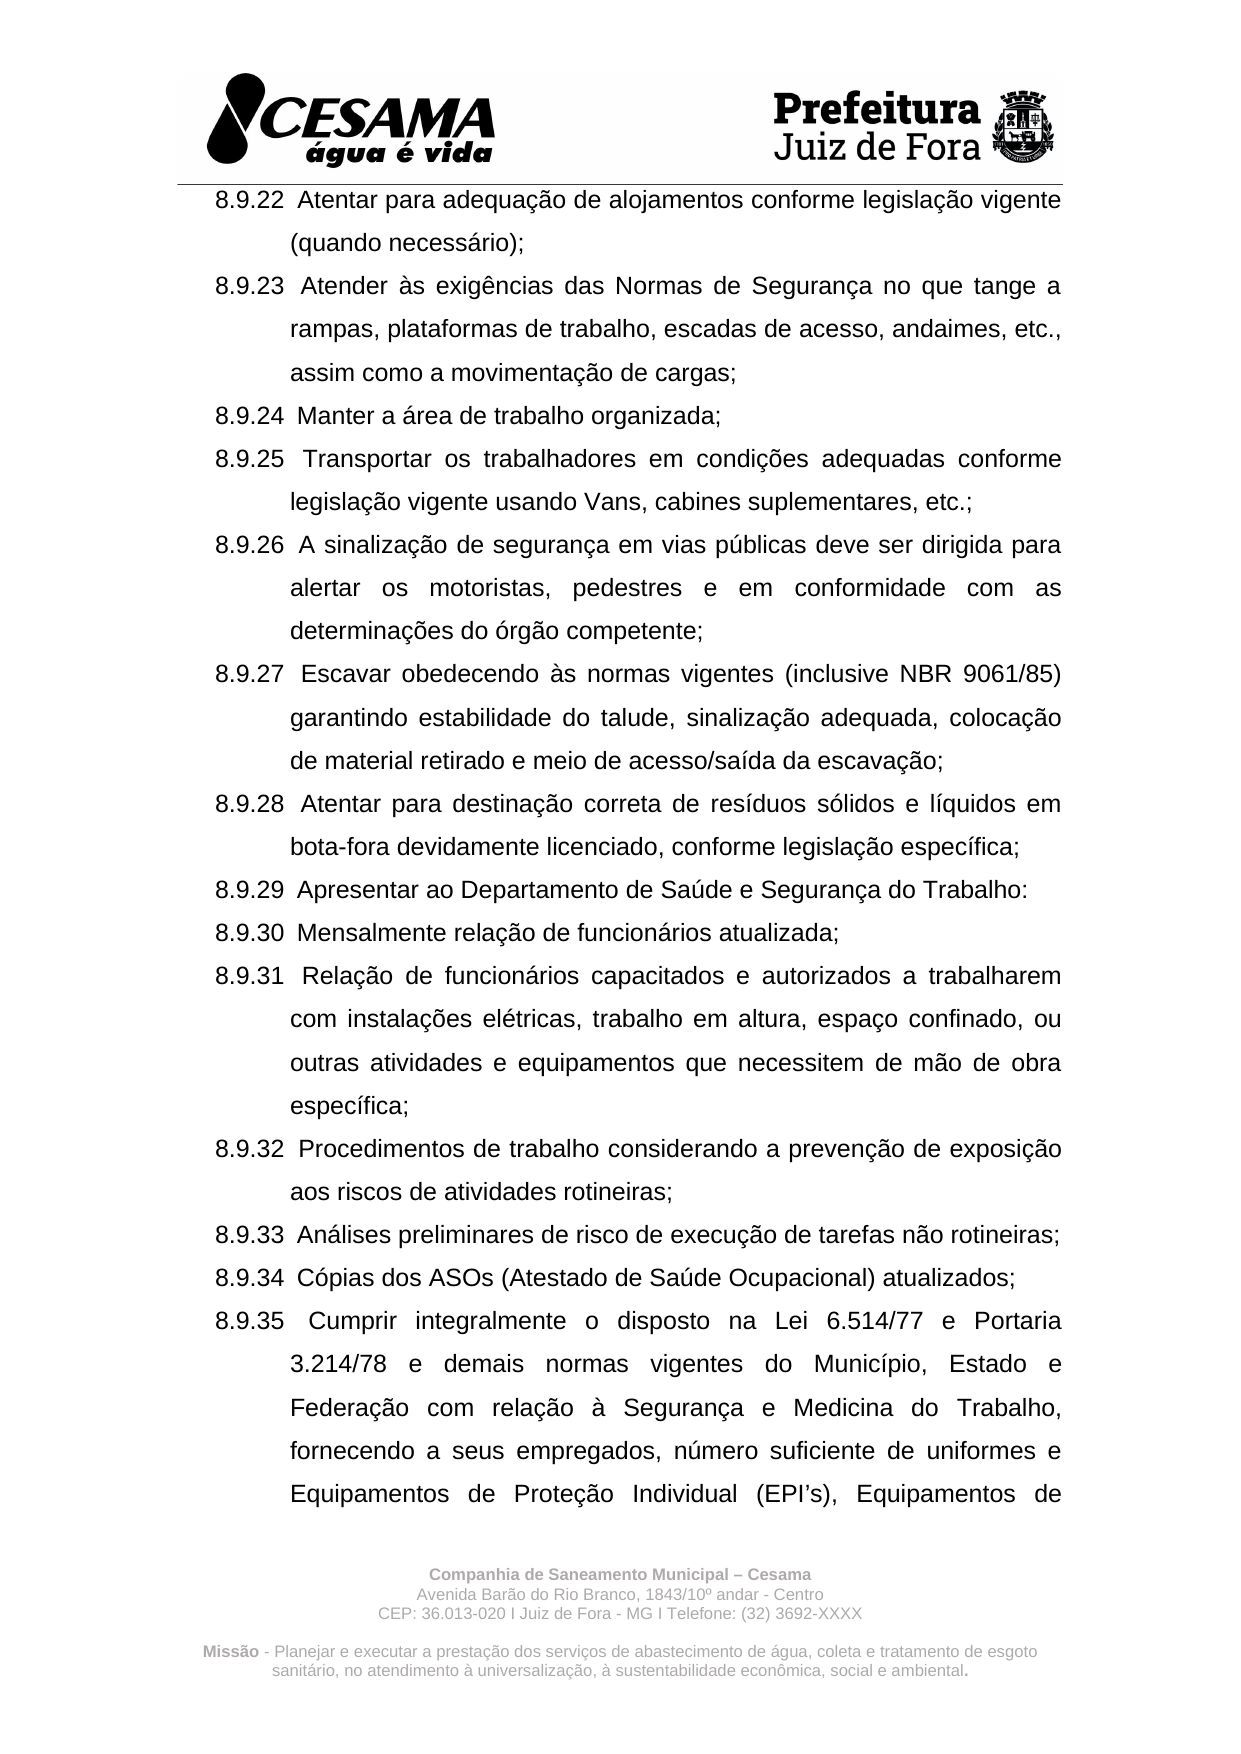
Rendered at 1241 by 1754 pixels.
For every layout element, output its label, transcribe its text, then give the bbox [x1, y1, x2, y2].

list Atentar para destinação correta de resíduos sólidos e líquidos em bota-fora devidamente licenciado, conforme legislação específica; [215, 789, 1063, 861]
list Análises preliminares de risco de execução de tarefas não rotineiras; [215, 1220, 1063, 1249]
list Atentar para adequação de alojamentos conforme legislação vigente (quando necessário); [215, 185, 1063, 257]
picture [177, 73, 1063, 185]
list Mensalmente relação de funcionários atualizada; [215, 918, 1063, 947]
list A sinalização de segurança em vias públicas deve ser dirigida para alertar os motoristas, pedestres e em conformidade com as determinações do órgão competente; [215, 530, 1063, 645]
list Procedimentos de trabalho considerando a prevenção de exposição aos riscos de atividades rotineiras; [215, 1134, 1063, 1206]
list Apresentar ao Departamento de Saúde e Segurança do Trabalho: [215, 875, 1063, 904]
list Transportar os trabalhadores em condições adequadas conforme legislação vigente usando Vans, cabines suplementares, etc.; [215, 444, 1063, 516]
list Relação de funcionários capacitados e autorizados a trabalharem com instalações elétricas, trabalho em altura, espaço confinado, ou outras atividades e equipamentos que necessitem de mão de obra específica; [215, 961, 1063, 1119]
list Atender às exigências das Normas de Segurança no que tange a rampas, plataformas de trabalho, escadas de acesso, andaimes, etc., assim como a movimentação de cargas; [215, 271, 1063, 386]
list Cópias dos ASOs (Atestado de Saúde Ocupacional) atualizados; [215, 1263, 1063, 1292]
list Manter a área de trabalho organizada; [215, 401, 1063, 429]
list Escavar obedecendo às normas vigentes (inclusive NBR 9061/85) garantindo estabilidade do talude, sinalização adequada, colocação de material retirado e meio de acesso/saída da escavação; [215, 659, 1063, 774]
